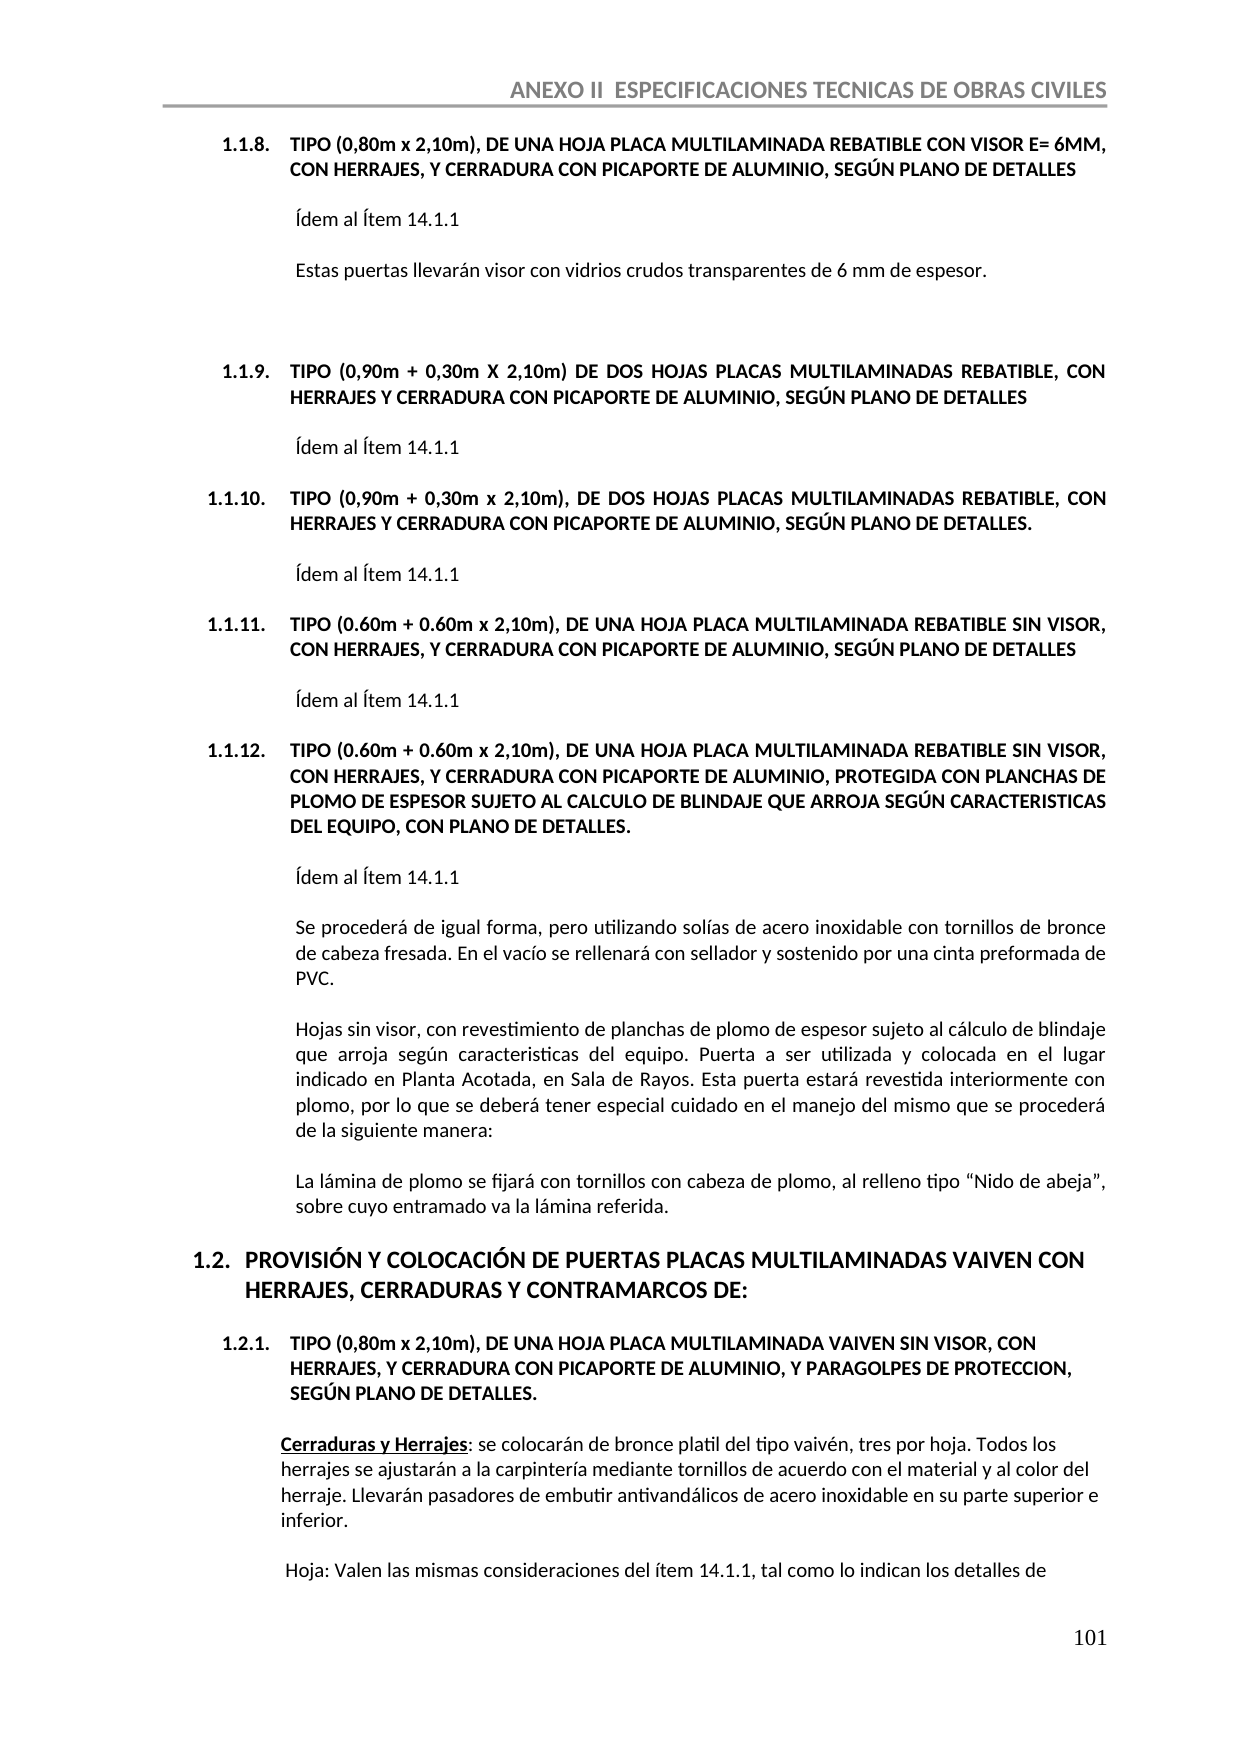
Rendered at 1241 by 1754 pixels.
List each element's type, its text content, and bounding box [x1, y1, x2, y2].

text Hojas sin visor, con revestimiento de planchas de plomo de espesor sujeto al cálculo de blindaje que arroja según caracteristicas del equipo. Puerta a ser utilizada y colocada en el lugar indicado en Planta Acotada, en Sala de Rayos. Esta puerta estará revestida interiormente con plomo, por lo que se deberá tener especial cuidado en el manejo del mismo que se procederá de la siguiente manera: [295, 1016, 1107, 1143]
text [281, 1558, 1107, 1583]
list TIPO (0,90m + 0,30m x 2,10m), DE DOS HOJAS PLACAS MULTILAMINADAS REBATIBLE, CON HERRAJES Y CERRADURA CON PICAPORTE DE ALUMINIO, SEGÚN PLANO DE DETALLES. [207, 485, 1107, 536]
text Ídem al Ítem 14.1.1 [295, 687, 1107, 712]
text Estas puertas llevarán visor con vidrios crudos transparentes de 6 mm de espesor. [295, 257, 1107, 282]
text Ídem al Ítem 14.1.1 [295, 207, 1107, 232]
text La lámina de plomo se fijará con tornillos con cabeza de plomo, al relleno tipo “Nido de abeja”, sobre cuyo entramado va la lámina referida. [295, 1168, 1107, 1219]
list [222, 131, 1107, 182]
text Ídem al Ítem 14.1.1 [295, 561, 1107, 586]
list TIPO (0.60m + 0.60m x 2,10m), DE UNA HOJA PLACA MULTILAMINADA REBATIBLE SIN VISOR, CON HERRAJES, Y CERRADURA CON PICAPORTE DE ALUMINIO, PROTEGIDA CON PLANCHAS DE PLOMO DE ESPESOR SUJETO AL CALCULO DE BLINDAJE QUE ARROJA SEGÚN CARACTERISTICAS DEL EQUIPO, CON PLANO DE DETALLES. [207, 737, 1107, 839]
list TIPO (0,90m + 0,30m X 2,10m) DE DOS HOJAS PLACAS MULTILAMINADAS REBATIBLE, CON HERRAJES Y CERRADURA CON PICAPORTE DE ALUMINIO, SEGÚN PLANO DE DETALLES [222, 359, 1107, 409]
list PROVISIÓN Y COLOCACIÓN DE PUERTAS PLACAS MULTILAMINADAS VAIVEN CON HERRAJES, CERRADURAS Y CONTRAMARCOS DE: [192, 1244, 1107, 1305]
list TIPO (0.60m + 0.60m x 2,10m), DE UNA HOJA PLACA MULTILAMINADA REBATIBLE SIN VISOR, CON HERRAJES, Y CERRADURA CON PICAPORTE DE ALUMINIO, SEGÚN PLANO DE DETALLES [207, 611, 1107, 662]
text Se procederá de igual forma, pero utilizando solías de acero inoxidable con tornillos de bronce de cabeza fresada. En el vacío se rellenará con sellador y sostenido por una cinta preformada de PVC. [295, 914, 1107, 991]
text Ídem al Ítem 14.1.1 [295, 434, 1107, 460]
list TIPO (0,80m x 2,10m), DE UNA HOJA PLACA MULTILAMINADA VAIVEN SIN VISOR, CON HERRAJES, Y CERRADURA CON PICAPORTE DE ALUMINIO, Y PARAGOLPES DE PROTECCION, SEGÚN PLANO DE DETALLES. [222, 1330, 1107, 1406]
list Ídem al Ítem 14.1.1 [295, 864, 1107, 889]
text Cerraduras y Herrajes: se colocarán de bronce platil del tipo vaivén, tres por hoja. Todos los herrajes se ajustarán a la carpintería mediante tornillos de acuerdo con el material y al color del herraje. Llevarán pasadores de embutir antivandálicos de acero inoxidable en su parte superior e inferior. [281, 1431, 1107, 1533]
